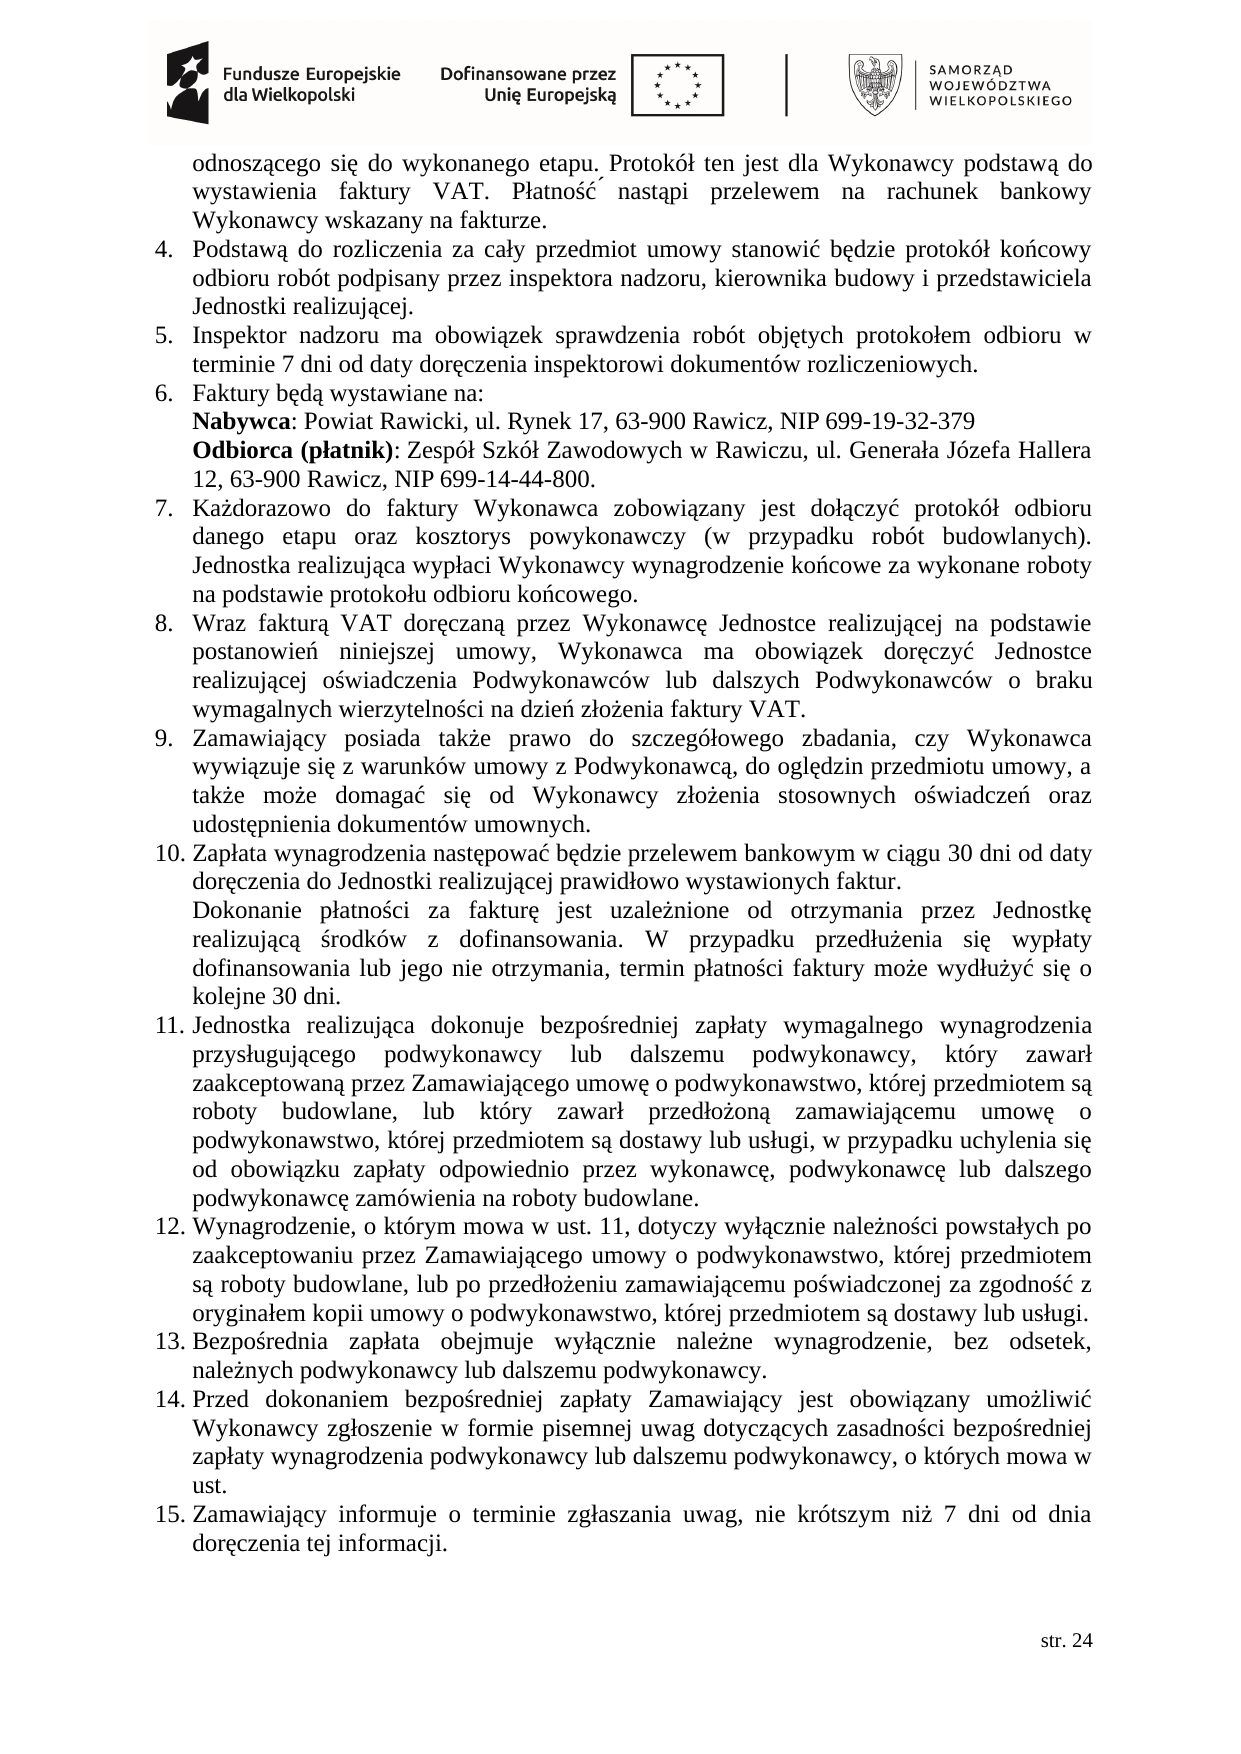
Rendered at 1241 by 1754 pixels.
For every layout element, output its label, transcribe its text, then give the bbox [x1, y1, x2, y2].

list Faktury będą wystawiane na: [154, 378, 1093, 406]
list Zamawiający informuje o terminie zgłaszania uwag, nie krótszym niż 7 dni od dnia doręczenia tej informacji. [154, 1499, 1093, 1556]
list Dokonanie płatności za fakturę jest uzależnione od otrzymania przez Jednostkę realizującą środków z dofinansowania. W przypadku przedłużenia się wypłaty dofinansowania lub jego nie otrzymania, termin płatności faktury może wydłużyć się o kolejne 30 dni. [192, 895, 1093, 1010]
list Zamawiający posiada także prawo do szczegółowego zbadania, czy Wykonawca wywiązuje się z warunków umowy z Podwykonawcą, do oględzin przedmiotu umowy, a także może domagać się od Wykonawcy złożenia stosownych oświadczeń oraz udostępnienia dokumentów umownych. [154, 723, 1093, 838]
list Przed dokonaniem bezpośredniej zapłaty Zamawiający jest obowiązany umożliwić Wykonawcy zgłoszenie w formie pisemnej uwag dotyczących zasadności bezpośredniej zapłaty wynagrodzenia podwykonawcy lub dalszemu podwykonawcy, o których mowa w ust. [154, 1384, 1093, 1499]
picture [146, 20, 1092, 145]
list Bezpośrednia zapłata obejmuje wyłącznie należne wynagrodzenie, bez odsetek, należnych podwykonawcy lub dalszemu podwykonawcy. [154, 1326, 1093, 1384]
list Odbiorca (płatnik): Zespół Szkół Zawodowych w Rawiczu, ul. Generała Józefa Hallera 12, 63-900 Rawicz, NIP 699-14-44-800. [192, 435, 1093, 493]
list Podstawą do rozliczenia za cały przedmiot umowy stanowić będzie protokół końcowy odbioru robót podpisany przez inspektora nadzoru, kierownika budowy i przedstawiciela Jednostki realizującej. [154, 234, 1093, 320]
list Każdorazowo do faktury Wykonawca zobowiązany jest dołączyć protokół odbioru danego etapu oraz kosztorys powykonawczy (w przypadku robót budowlanych). Jednostka realizująca wypłaci Wykonawcy wynagrodzenie końcowe za wykonane roboty na podstawie protokołu odbioru końcowego. [154, 493, 1093, 608]
list Wraz fakturą VAT doręczaną przez Wykonawcę Jednostce realizującej na podstawie postanowień niniejszej umowy, Wykonawca ma obowiązek doręczyć Jednostce realizującej oświadczenia Podwykonawców lub dalszych Podwykonawców o braku wymagalnych wierzytelności na dzień złożenia faktury VAT. [154, 608, 1093, 723]
list Jednostka realizująca dokonuje bezpośredniej zapłaty wymagalnego wynagrodzenia przysługującego podwykonawcy lub dalszemu podwykonawcy, który zawarł zaakceptowaną przez Zamawiającego umowę o podwykonawstwo, której przedmiotem są roboty budowlane, lub który zawarł przedłożoną zamawiającemu umowę o podwykonawstwo, której przedmiotem są dostawy lub usługi, w przypadku uchylenia się od obowiązku zapłaty odpowiednio przez wykonawcę, podwykonawcę lub dalszego podwykonawcę zamówienia na roboty budowlane. [154, 1010, 1093, 1211]
list Wynagrodzenie, o którym mowa w ust. 11, dotyczy wyłącznie należności powstałych po zaakceptowaniu przez Zamawiającego umowy o podwykonawstwo, której przedmiotem są roboty budowlane, lub po przedłożeniu zamawiającemu poświadczonej za zgodność z oryginałem kopii umowy o podwykonawstwo, której przedmiotem są dostawy lub usługi. [154, 1211, 1093, 1326]
list Inspektor nadzoru ma obowiązek sprawdzenia robót objętych protokołem odbioru w terminie 7 dni od daty doręczenia inspektorowi dokumentów rozliczeniowych. [154, 320, 1093, 378]
list Nabywca: Powiat Rawicki, ul. Rynek 17, 63-900 Rawicz, NIP 699-19-32-379 [192, 406, 1093, 435]
list Zapłata wynagrodzenia następować będzie przelewem bankowym w ciągu 30 dni od daty doręczenia do Jednostki realizującej prawidłowo wystawionych faktur. [154, 838, 1093, 895]
